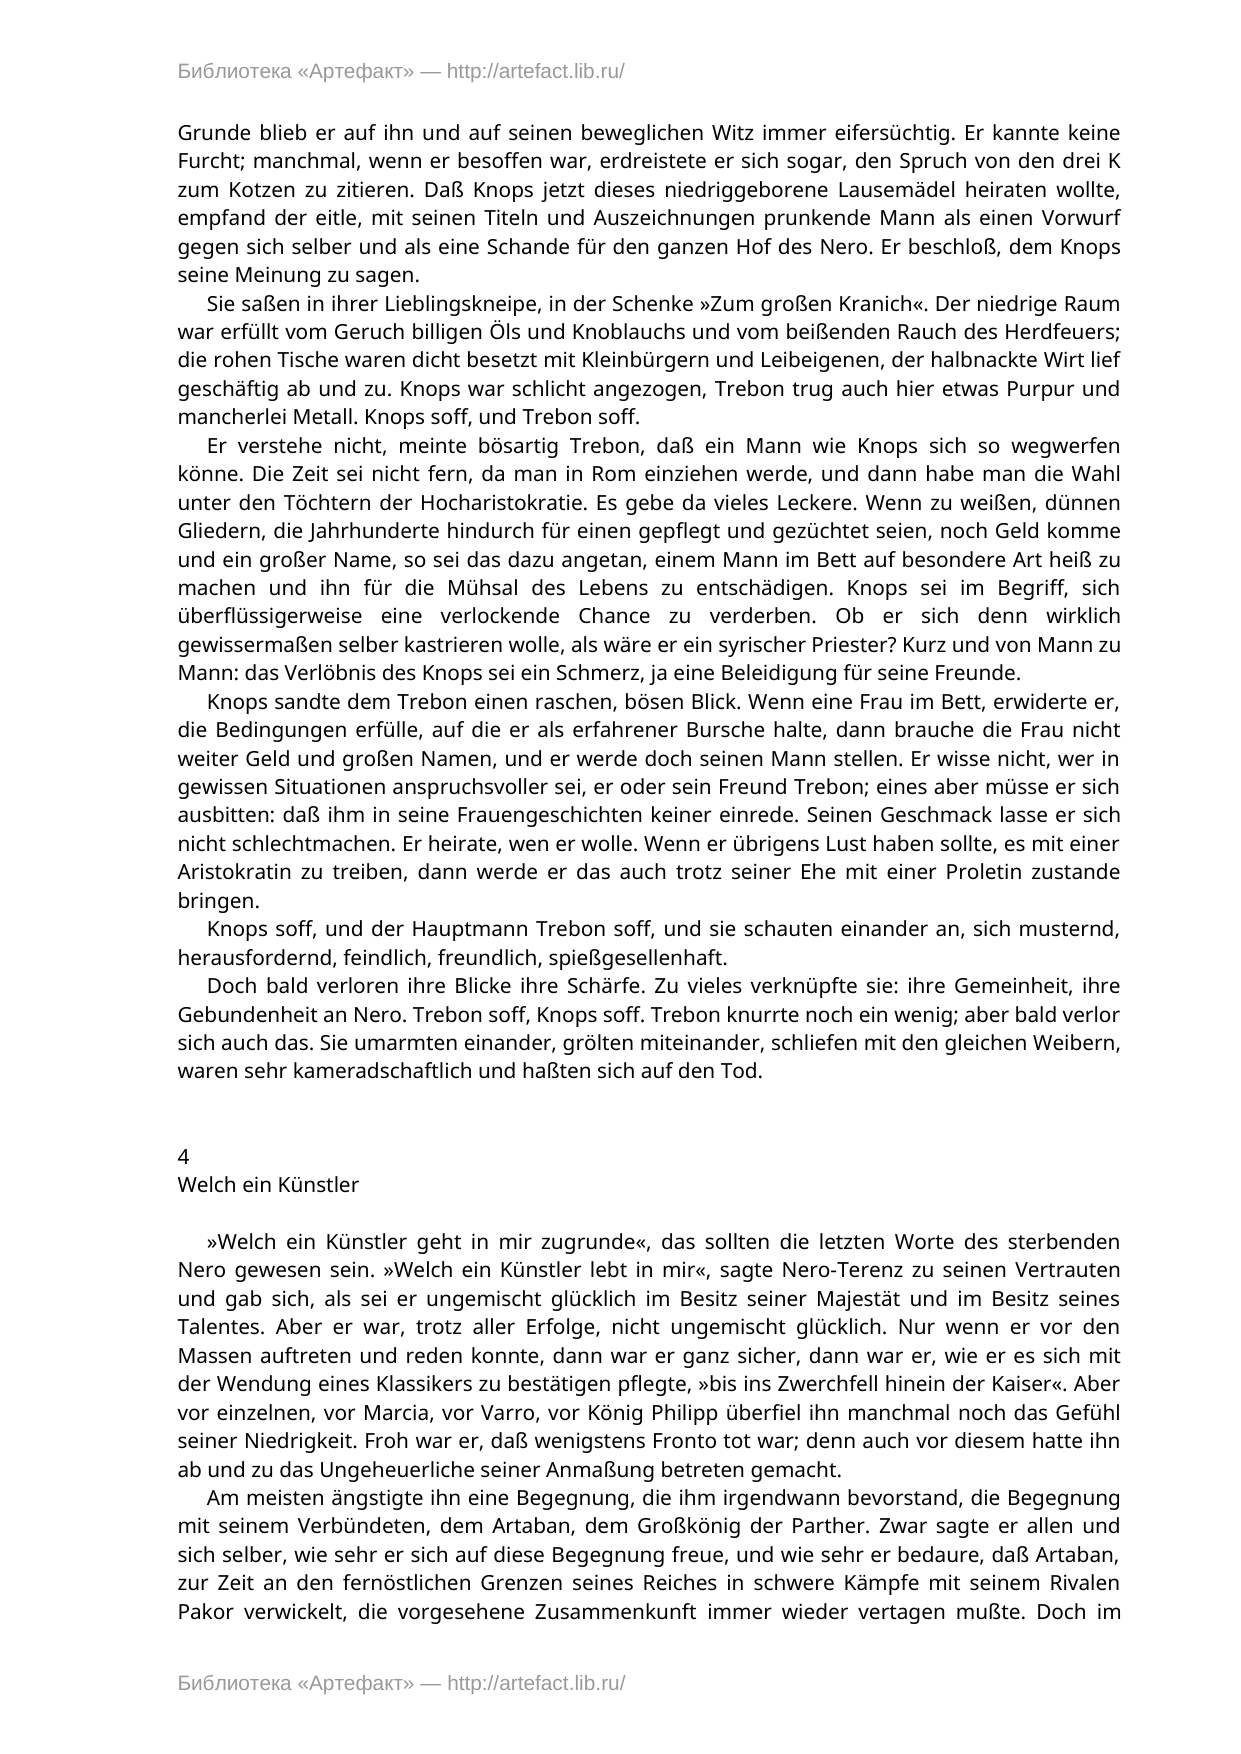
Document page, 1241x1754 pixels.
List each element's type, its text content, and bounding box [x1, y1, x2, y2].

text Doch bald verloren ihre Blicke ihre Schärfe. Zu vieles verknüpfte sie: ihre Gemeinheit, ihre Gebundenheit an Nero. Trebon soff, Knops soff. Trebon knurrte noch ein wenig; aber bald verlor sich auch das. Sie umarmten einander, grölten miteinander, schliefen mit den gleichen Weibern, waren sehr kameradschaftlich und haßten sich auf den Tod. [177, 971, 1122, 1085]
subtitle 4 [177, 1142, 1122, 1170]
text Er verstehe nicht, meinte bösartig Trebon, daß ein Mann wie Knops sich so wegwerfen könne. Die Zeit sei nicht fern, da man in Rom einziehen werde, und dann habe man die Wahl unter den Töchtern der Hocharistokratie. Es gebe da vieles Leckere. Wenn zu weißen, dünnen Gliedern, die Jahrhunderte hindurch für einen gepflegt und gezüchtet seien, noch Geld komme und ein großer Name, so sei das dazu angetan, einem Mann im Bett auf besondere Art heiß zu machen und ihn für die Mühsal des Lebens zu entschädigen. Knops sei im Begriff, sich überflüssigerweise eine verlockende Chance zu verderben. Ob er sich denn wirklich gewissermaßen selber kastrieren wolle, als wäre er ein syrischer Priester? Kurz und von Mann zu Mann: das Verlöbnis des Knops sei ein Schmerz, ja eine Beleidigung für seine Freunde. [177, 431, 1122, 687]
text »Welch ein Künstler geht in mir zugrunde«, das sollten die letzten Worte des sterbenden Nero gewesen sein. »Welch ein Künstler lebt in mir«, sagte Nero-Terenz zu seinen Vertrauten und gab sich, als sei er ungemischt glücklich im Besitz seiner Majestät und im Besitz seines Talentes. Aber er war, trotz aller Erfolge, nicht ungemischt glücklich. Nur wenn er vor den Massen auftreten und reden konnte, dann war er ganz sicher, dann war er, wie er es sich mit der Wendung eines Klassikers zu bestätigen pflegte, »bis ins Zwerchfell hinein der Kaiser«. Aber vor einzelnen, vor Marcia, vor Varro, vor König Philipp überfiel ihn manchmal noch das Gefühl seiner Niedrigkeit. Froh war er, daß wenigstens Fronto tot war; denn auch vor diesem hatte ihn ab und zu das Ungeheuerliche seiner Anmaßung betreten gemacht. [177, 1227, 1122, 1483]
subtitle Welch ein Künstler [177, 1170, 1122, 1199]
text Knops sandte dem Trebon einen raschen, bösen Blick. Wenn eine Frau im Bett, erwiderte er, die Bedingungen erfülle, auf die er als erfahrener Bursche halte, dann brauche die Frau nicht weiter Geld und großen Namen, und er werde doch seinen Mann stellen. Er wisse nicht, wer in gewissen Situationen anspruchsvoller sei, er oder sein Freund Trebon; eines aber müsse er sich ausbitten: daß ihm in seine Frauengeschichten keiner einrede. Seinen Geschmack lasse er sich nicht schlechtmachen. Er heirate, wen er wolle. Wenn er übrigens Lust haben sollte, es mit einer Aristokratin zu treiben, dann werde er das auch trotz seiner Ehe mit einer Proletin zustande bringen. [177, 687, 1122, 914]
text Sie saßen in ihrer Lieblingskneipe, in der Schenke »Zum großen Kranich«. Der niedrige Raum war erfüllt vom Geruch billigen Öls und Knoblauchs und vom beißenden Rauch des Herdfeuers; die rohen Tische waren dicht besetzt mit Kleinbürgern und Leibeigenen, der halbnackte Wirt lief geschäftig ab und zu. Knops war schlicht angezogen, Trebon trug auch hier etwas Purpur und mancherlei Metall. Knops soff, und Trebon soff. [177, 289, 1122, 431]
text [177, 118, 1122, 289]
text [177, 1483, 1122, 1625]
text Knops soff, und der Hauptmann Trebon soff, und sie schauten einander an, sich musternd, herausfordernd, feindlich, freundlich, spießgesellenhaft. [177, 914, 1122, 971]
